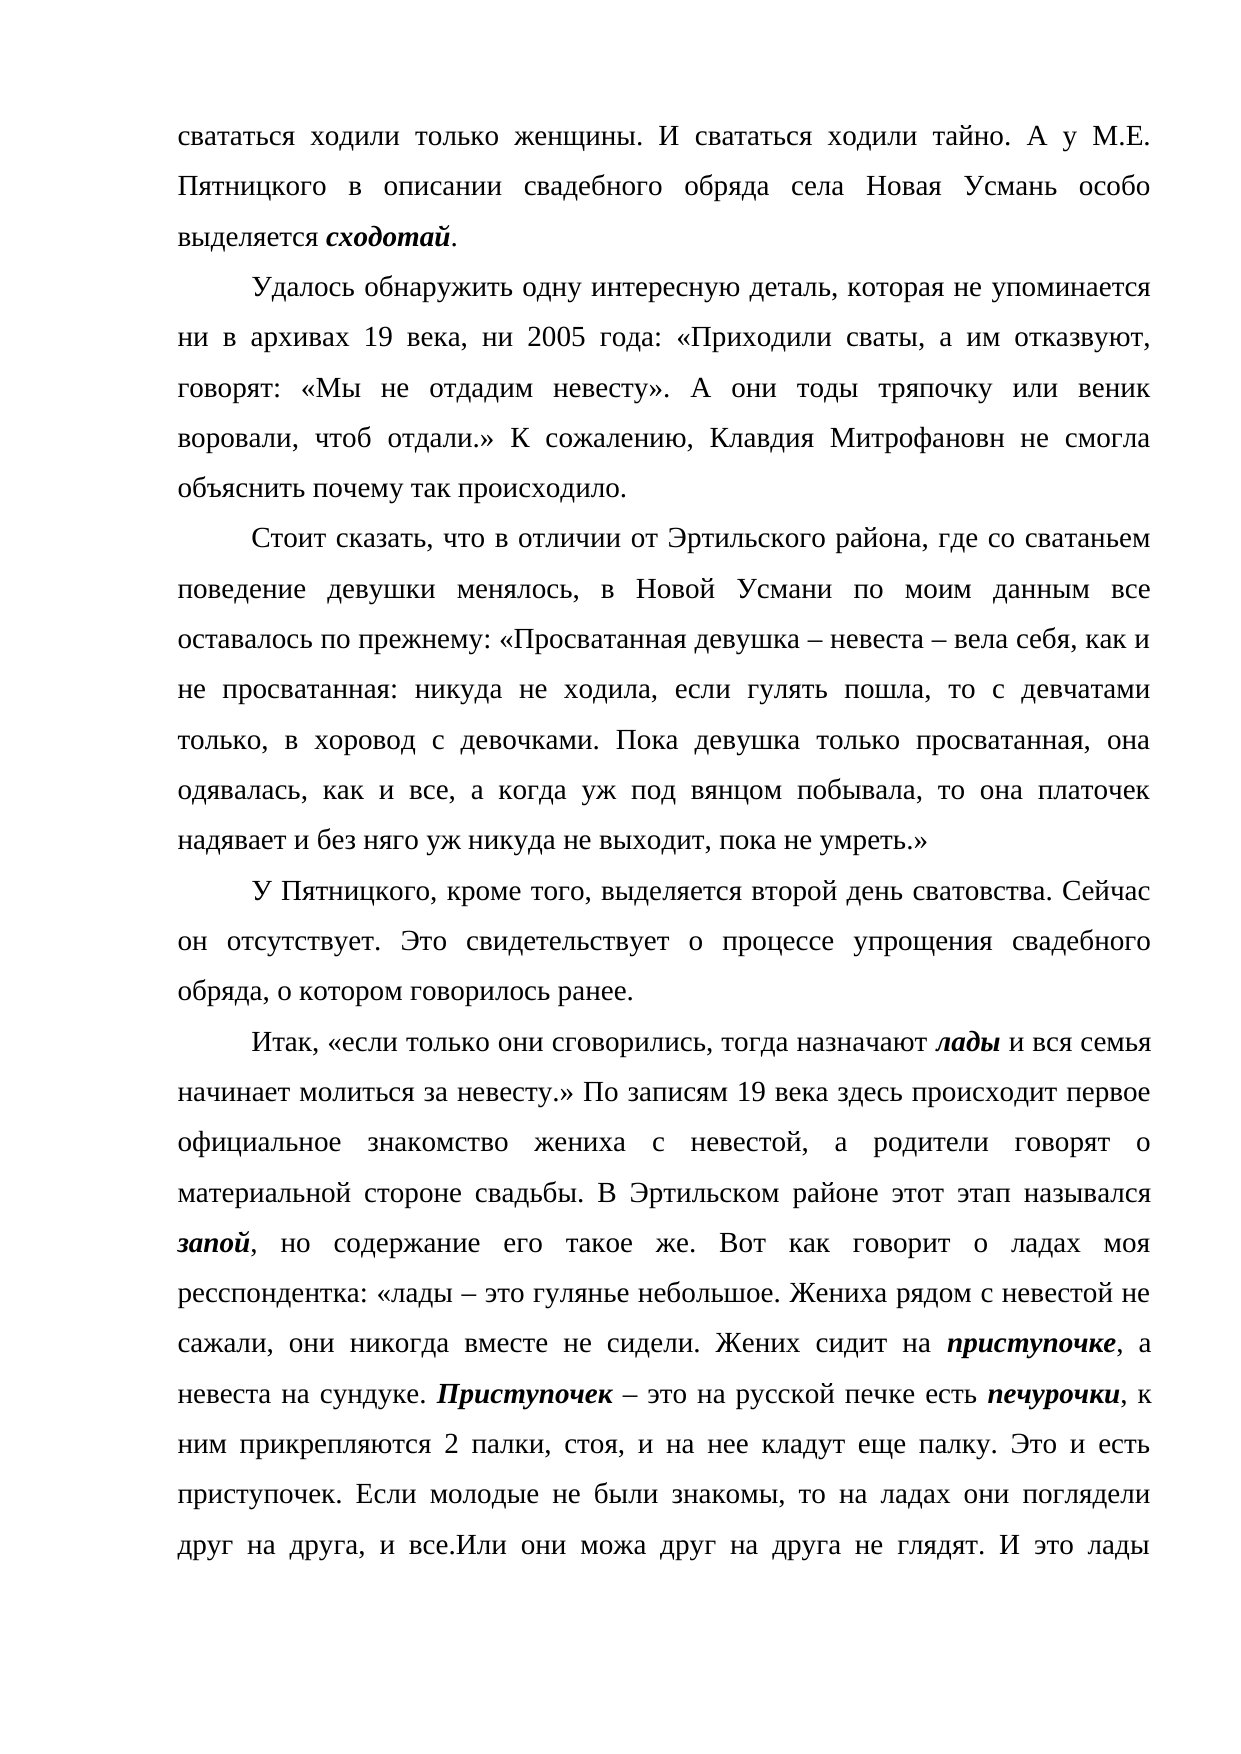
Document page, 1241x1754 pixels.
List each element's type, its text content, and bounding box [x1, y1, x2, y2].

text У Пятницкого, кроме того, выделяется второй день сватовства. Сейчас он отсутствует. Это свидетельствует о процессе упрощения свадебного обряда, о котором говорилось ранее. [177, 873, 1152, 1007]
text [177, 118, 1152, 252]
text Стоит сказать, что в отличии от Эртильского района, где со сватаньем поведение девушки менялось, в Новой Усмани по моим данным все оставалось по прежнему: «Просватанная девушка – невеста – вела себя, как и не просватанная: никуда не ходила, если гулять пошла, то с девчатами только, в хоровод с девочками. Пока девушка только просватанная, она одявалась, как и все, а когда уж под вянцом побывала, то она платочек надявает и без няго уж никуда не выходит, пока не умреть.» [177, 521, 1152, 856]
text Удалось обнаружить одну интересную деталь, которая не упоминается ни в архивах 19 века, ни 2005 года: «Приходили сваты, а им отказвуют, говорят: «Мы не отдадим невесту». А они тоды тряпочку или веник воровали, чтоб отдали.» К сожалению, Клавдия Митрофановн не смогла объяснить почему так происходило. [177, 269, 1152, 504]
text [177, 1024, 1152, 1560]
